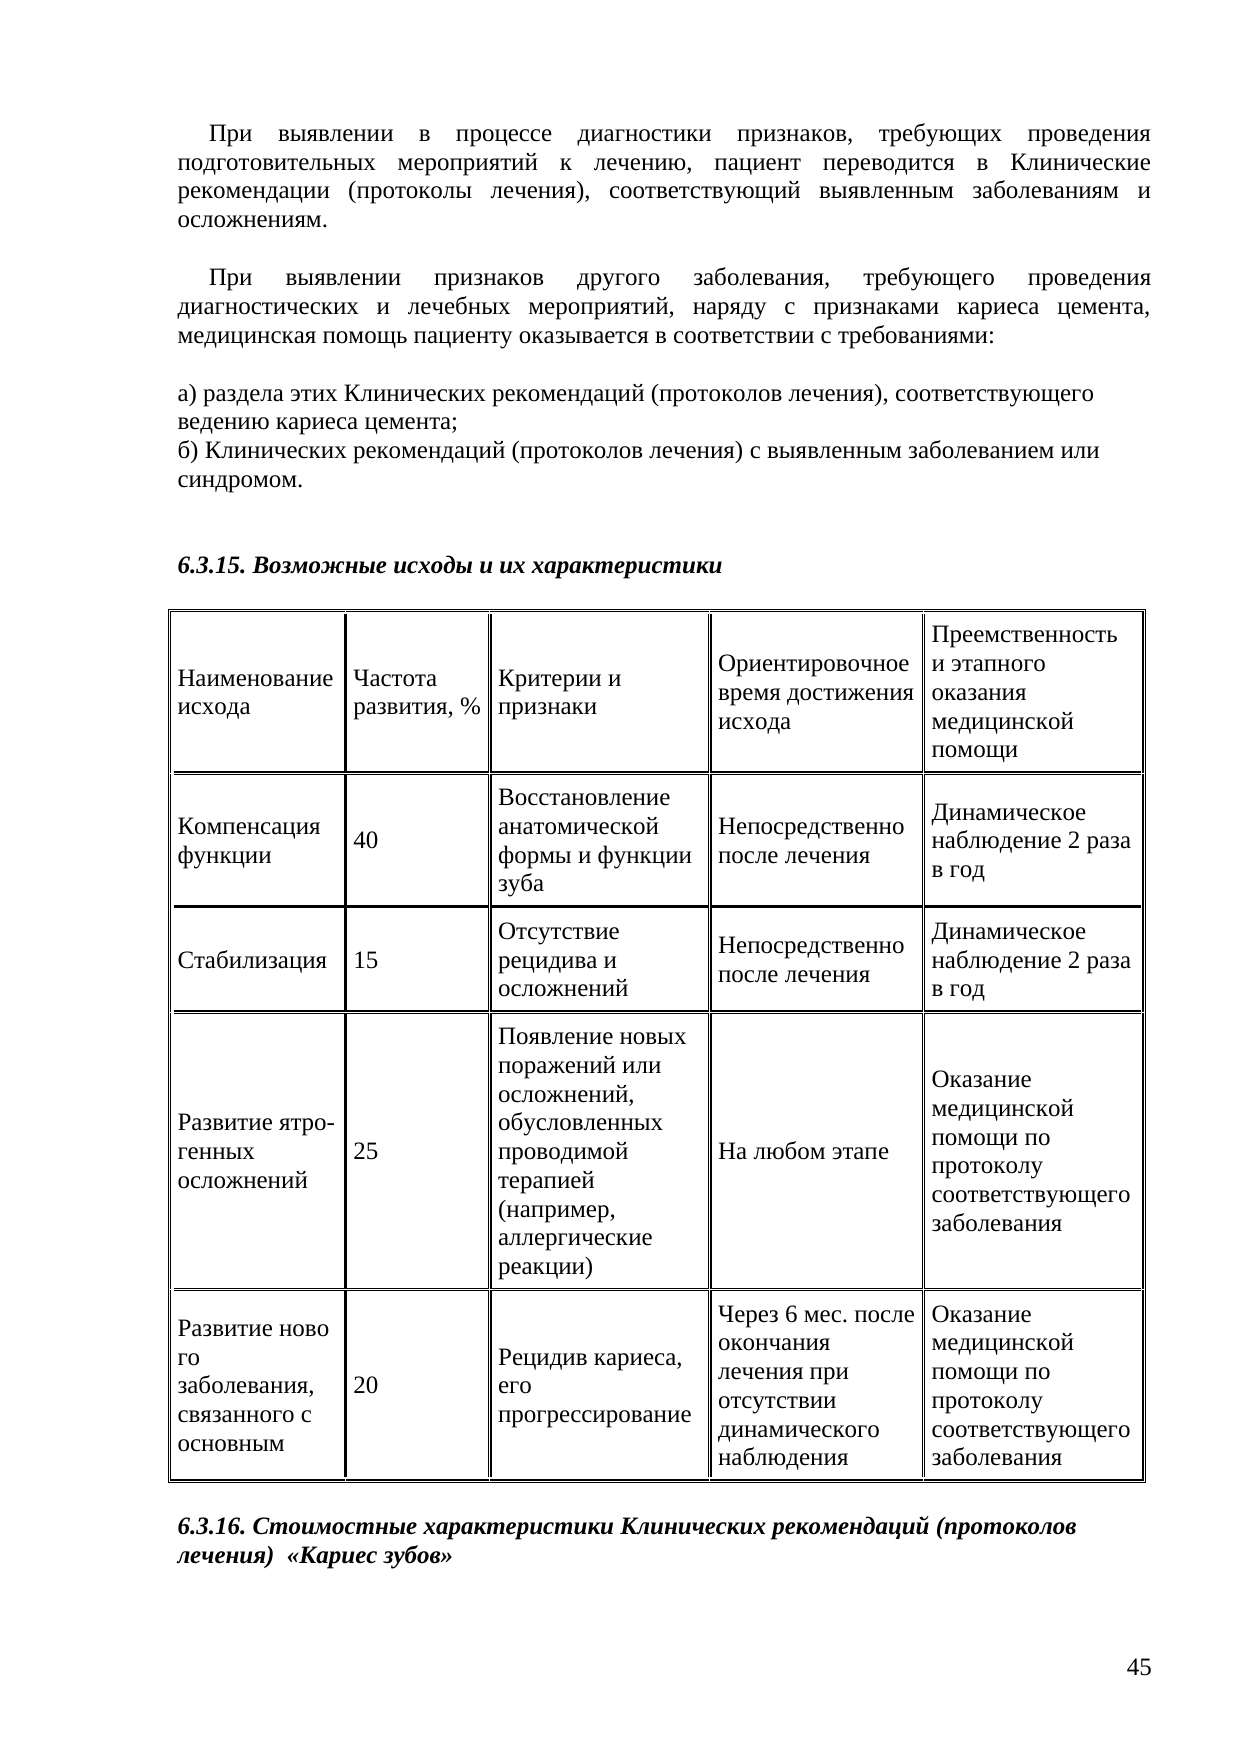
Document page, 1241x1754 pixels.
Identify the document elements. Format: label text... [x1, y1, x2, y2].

table_cell Через 6 мес. после окончания лечения при отсутствии динамического наблюдения [710, 1291, 923, 1479]
table_cell Динамическое наблюдение 2 раза в год [925, 905, 1142, 1010]
table_cell 25 [347, 1014, 488, 1288]
subtitle 6.3.16. Стоимостные характеристики Клинических рекомендаций (протоколов лечения) «Кариес зубов» [177, 1511, 1152, 1569]
table_cell Непосредственно после лечения [712, 775, 922, 905]
text При выявлении признаков другого заболевания, требующего проведения диагностических и лечебных мероприятий, наряду с признаками кариеса цемента, медицинская помощь пациенту оказывается в соответствии с требованиями: [177, 262, 1152, 348]
table_cell Оказание медицинской помощи по протоколу соответствующего заболевания [924, 1288, 1144, 1479]
table_cell Оказание медицинской помощи по протоколу соответствующего заболевания [925, 1010, 1143, 1288]
table_cell Развитие ново го заболевания, связанного с основным [169, 1288, 345, 1479]
table_cell Стабилизация [171, 905, 344, 1010]
table_header Частота развития, % [345, 610, 490, 771]
table_cell Восстановление анатомической формы и функции зуба [492, 775, 708, 905]
table_header Критерии и признаки [490, 610, 710, 771]
subtitle 6.3.15. Возможные исходы и их характеристики [177, 551, 1152, 579]
table_cell Динамическое наблюдение 2 раза в год [925, 771, 1143, 905]
table_header Наименование исхода [171, 612, 345, 771]
table_cell Непосредственно после лечения [712, 908, 922, 1010]
table_cell 40 [347, 775, 488, 905]
table_cell Отсутствие рецидива и осложнений [492, 908, 708, 1010]
table_cell 15 [347, 908, 488, 1010]
table_cell Компенсация функции [171, 771, 344, 905]
table_cell Развитие ятро-генных осложнений [171, 1010, 344, 1288]
table_cell 20 [345, 1288, 490, 1479]
table_header Преемственность и этапного оказания медицинской помощи [924, 612, 1142, 771]
table_cell На любом этапе [712, 1014, 922, 1288]
text При выявлении в процессе диагностики признаков, требующих проведения подготовительных мероприятий к лечению, пациент переводится в Клинические рекомендации (протоколы лечения), соответствующий выявленным заболеваниям и осложнениям. [177, 118, 1152, 233]
table_cell Рецидив кариеса, его прогрессирование [490, 1288, 710, 1479]
table_cell Появление новых поражений или осложнений, обусловленных проводимой терапией (например, аллергические реакции) [492, 1014, 708, 1288]
table_header Ориентировочное время достижения исхода [710, 612, 923, 771]
text а) раздела этих Клинических рекомендаций (протоколов лечения), соответствующего ведению кариеса цемента; б) Клинических рекомендаций (протоколов лечения) с выявленным заболеванием или синдромом. [177, 378, 1152, 493]
